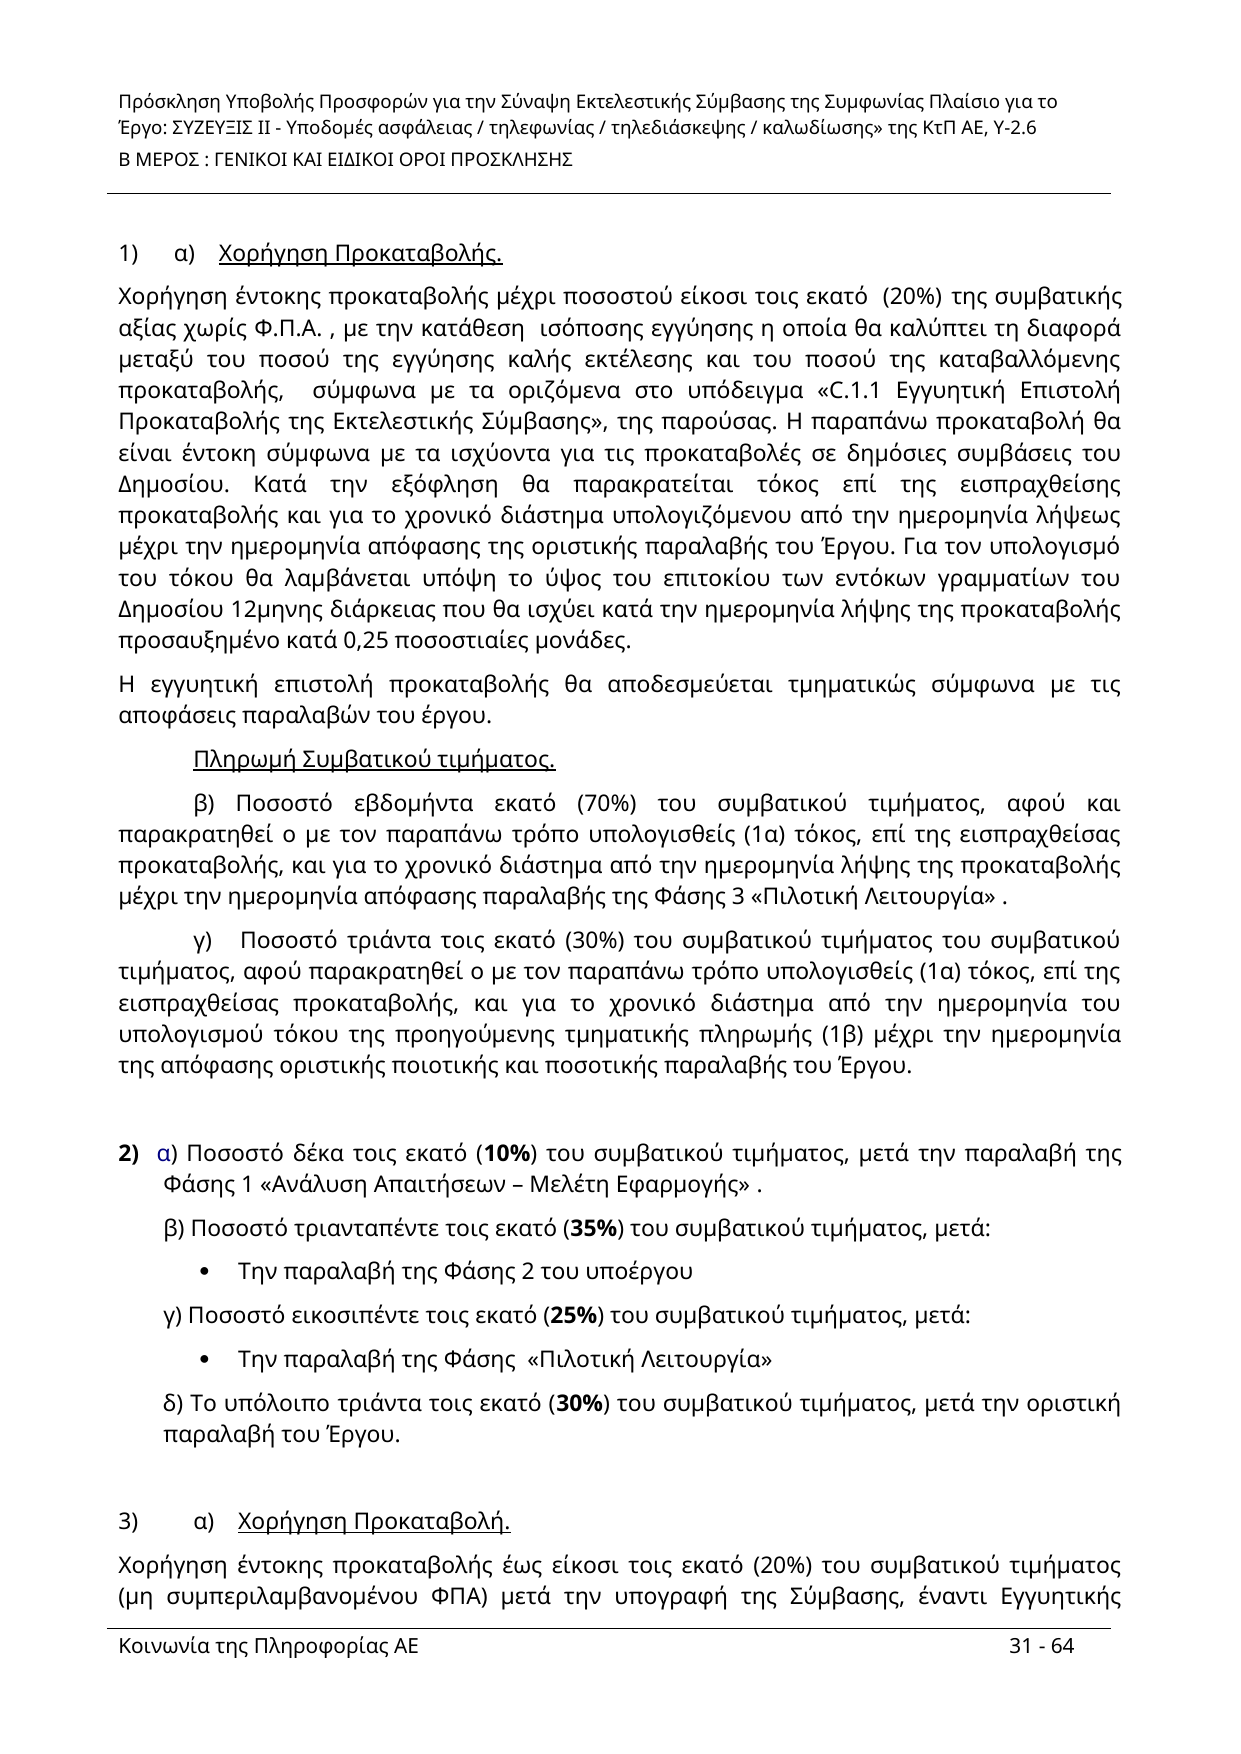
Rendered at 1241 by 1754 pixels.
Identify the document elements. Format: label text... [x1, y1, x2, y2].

text δ) Το υπόλοιπο τριάντα τοις εκατό (30%) του συμβατικού τιμήματος, μετά την οριστική παραλαβή του Έργου. [162, 1386, 1122, 1449]
text γ) Ποσοστό τριάντα τοις εκατό (30%) του συμβατικού τιμήματος του συμβατικού τιμήματος, αφού παρακρατηθεί ο με τον παραπάνω τρόπο υπολογισθείς (1α) τόκος, επί της εισπραχθείσας προκαταβολής, και για το χρονικό διάστημα από την ημερομηνία του υπολογισμού τόκου της προηγούμενης τμηματικής πληρωμής (1β) μέχρι την ημερομηνία της απόφασης οριστικής ποιοτικής και ποσοτικής παραλαβής του Έργου. [118, 924, 1122, 1080]
text 3) α) Χορήγηση Προκαταβολή. [118, 1505, 1122, 1536]
list Την παραλαβή της Φάσης «Πιλοτική Λειτουργία» [200, 1343, 1122, 1374]
text 1) α) Χορήγηση Προκαταβολής. [118, 236, 1122, 268]
list Την παραλαβή της Φάσης 2 του υποέργου [200, 1255, 1122, 1286]
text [118, 1549, 1122, 1611]
text β) Ποσοστό εβδομήντα εκατό (70%) του συμβατικού τιμήματος, αφού και παρακρατηθεί ο με τον παραπάνω τρόπο υπολογισθείς (1α) τόκος, επί της εισπραχθείσας προκαταβολής, και για το χρονικό διάστημα από την ημερομηνία λήψης της προκαταβολής μέχρι την ημερομηνία απόφασης παραλαβής της Φάσης 3 «Πιλοτική Λειτουργία» . [118, 786, 1122, 911]
text 2) α) Ποσοστό δέκα τοις εκατό (10%) του συμβατικού τιμήματος, μετά την παραλαβή της Φάσης 1 «Ανάλυση Απαιτήσεων – Μελέτη Εφαρμογής» . [118, 1136, 1122, 1199]
text γ) Ποσοστό εικοσιπέντε τοις εκατό (25%) του συμβατικού τιμήματος, μετά: [163, 1299, 1122, 1330]
text β) Ποσοστό τριανταπέντε τοις εκατό (35%) του συμβατικού τιμήματος, μετά: [163, 1211, 1122, 1243]
text Η εγγυητική επιστολή προκαταβολής θα αποδεσμεύεται τμηματικώς σύμφωνα με τις αποφάσεις παραλαβών του έργου. [118, 668, 1122, 730]
text Χορήγηση έντοκης προκαταβολής μέχρι ποσοστού είκοσι τοις εκατό (20%) της συμβατικής αξίας χωρίς Φ.Π.Α. , με την κατάθεση ισόποσης εγγύησης η οποία θα καλύπτει τη διαφορά μεταξύ του ποσού της εγγύησης καλής εκτέλεσης και του ποσού της καταβαλλόμενης προκαταβολής, σύμφωνα με τα οριζόμενα στο υπόδειγμα «C.1.1 Εγγυητική Επιστολή Προκαταβολής της Εκτελεστικής Σύμβασης», της παρούσας. Η παραπάνω προκαταβολή θα είναι έντοκη σύμφωνα με τα ισχύοντα για τις προκαταβολές σε δημόσιες συμβάσεις του Δημοσίου. Κατά την εξόφληση θα παρακρατείται τόκος επί της εισπραχθείσης προκαταβολής και για το χρονικό διάστημα υπολογιζόμενου από την ημερομηνία λήψεως μέχρι την ημερομηνία απόφασης της οριστικής παραλαβής του Έργου. Για τον υπολογισμό του τόκου θα λαμβάνεται υπόψη το ύψος του επιτοκίου των εντόκων γραμματίων του Δημοσίου 12μηνης διάρκειας που θα ισχύει κατά την ημερομηνία λήψης της προκαταβολής προσαυξημένο κατά 0,25 ποσοστιαίες μονάδες. [118, 280, 1122, 655]
text Πληρωμή Συμβατικού τιμήματος. [118, 743, 1122, 774]
